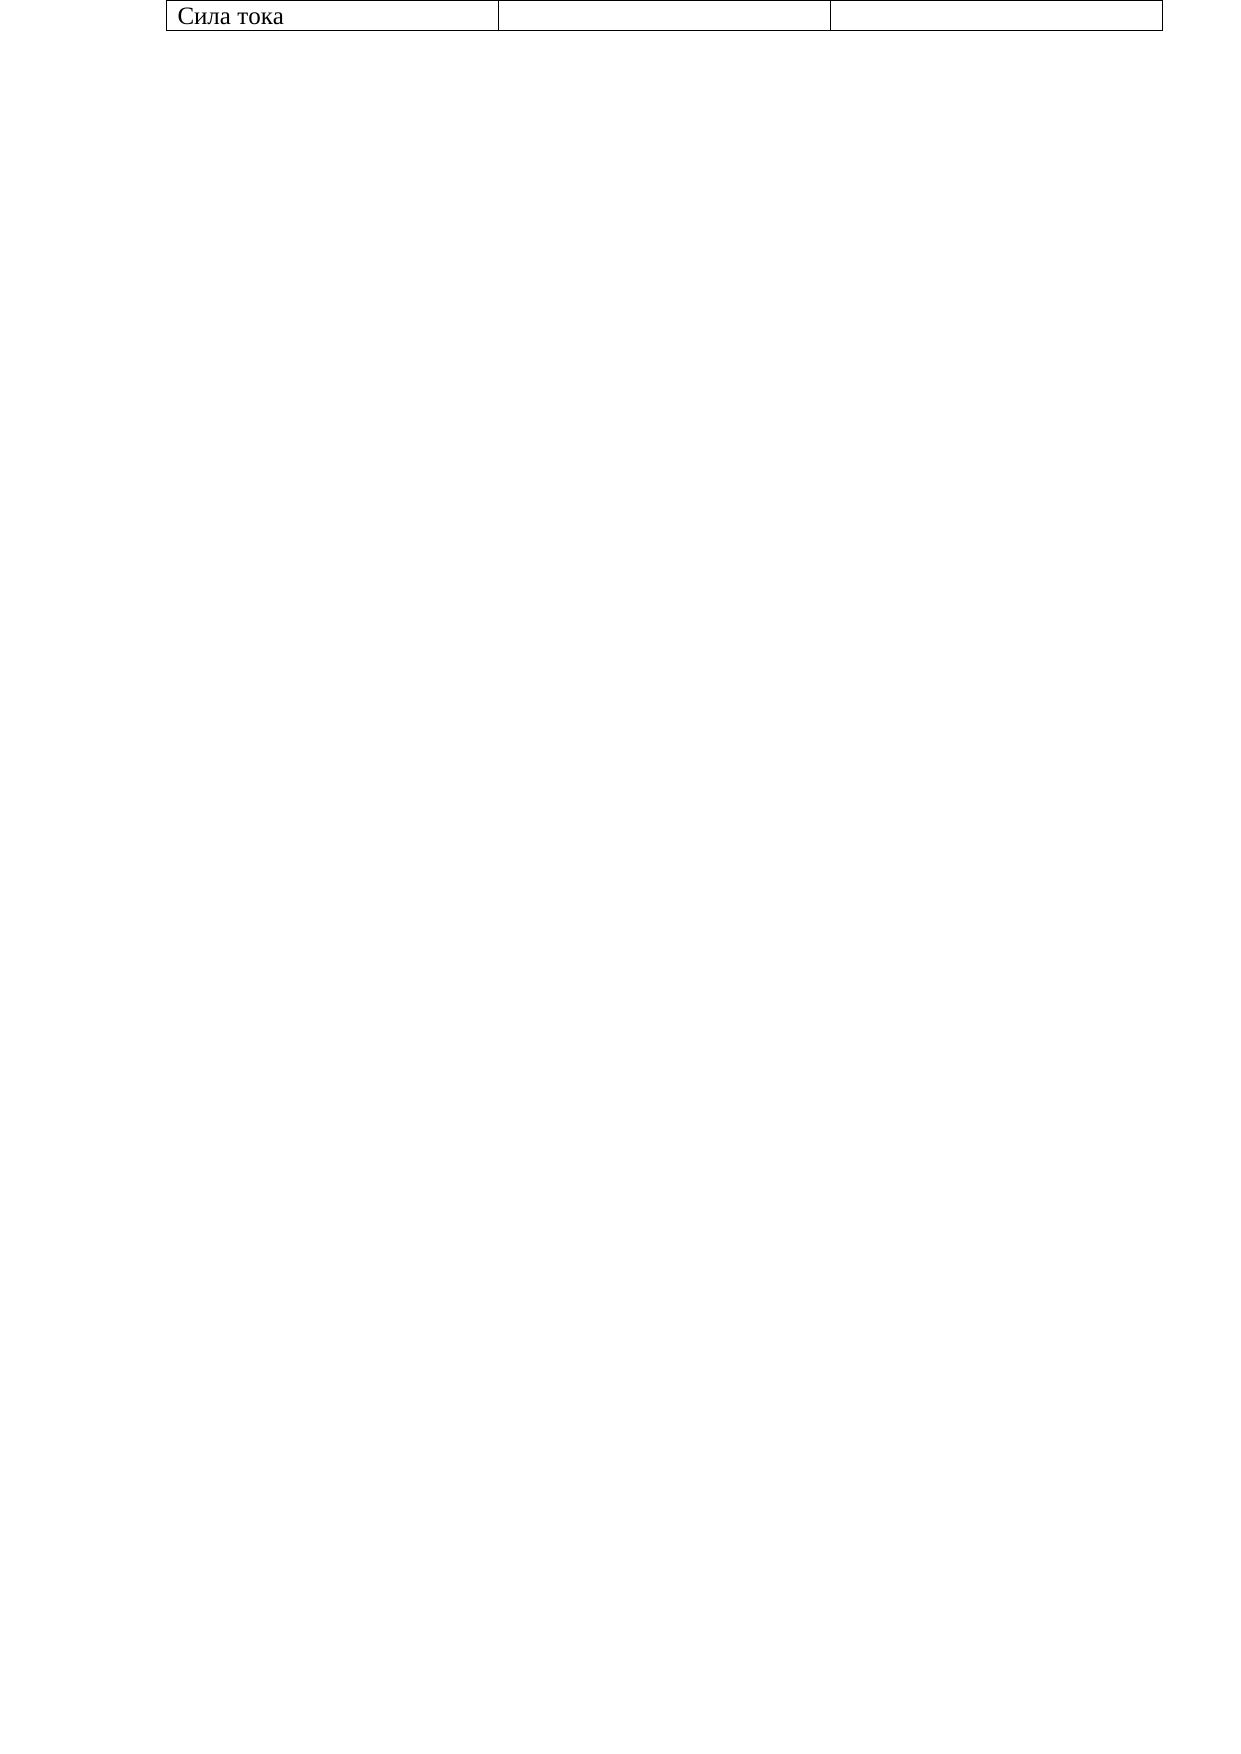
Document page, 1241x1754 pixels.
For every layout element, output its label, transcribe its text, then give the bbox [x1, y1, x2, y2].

table_cell [499, 1, 830, 30]
table_cell [831, 1, 1162, 30]
table_cell Сила тока [167, 1, 498, 30]
